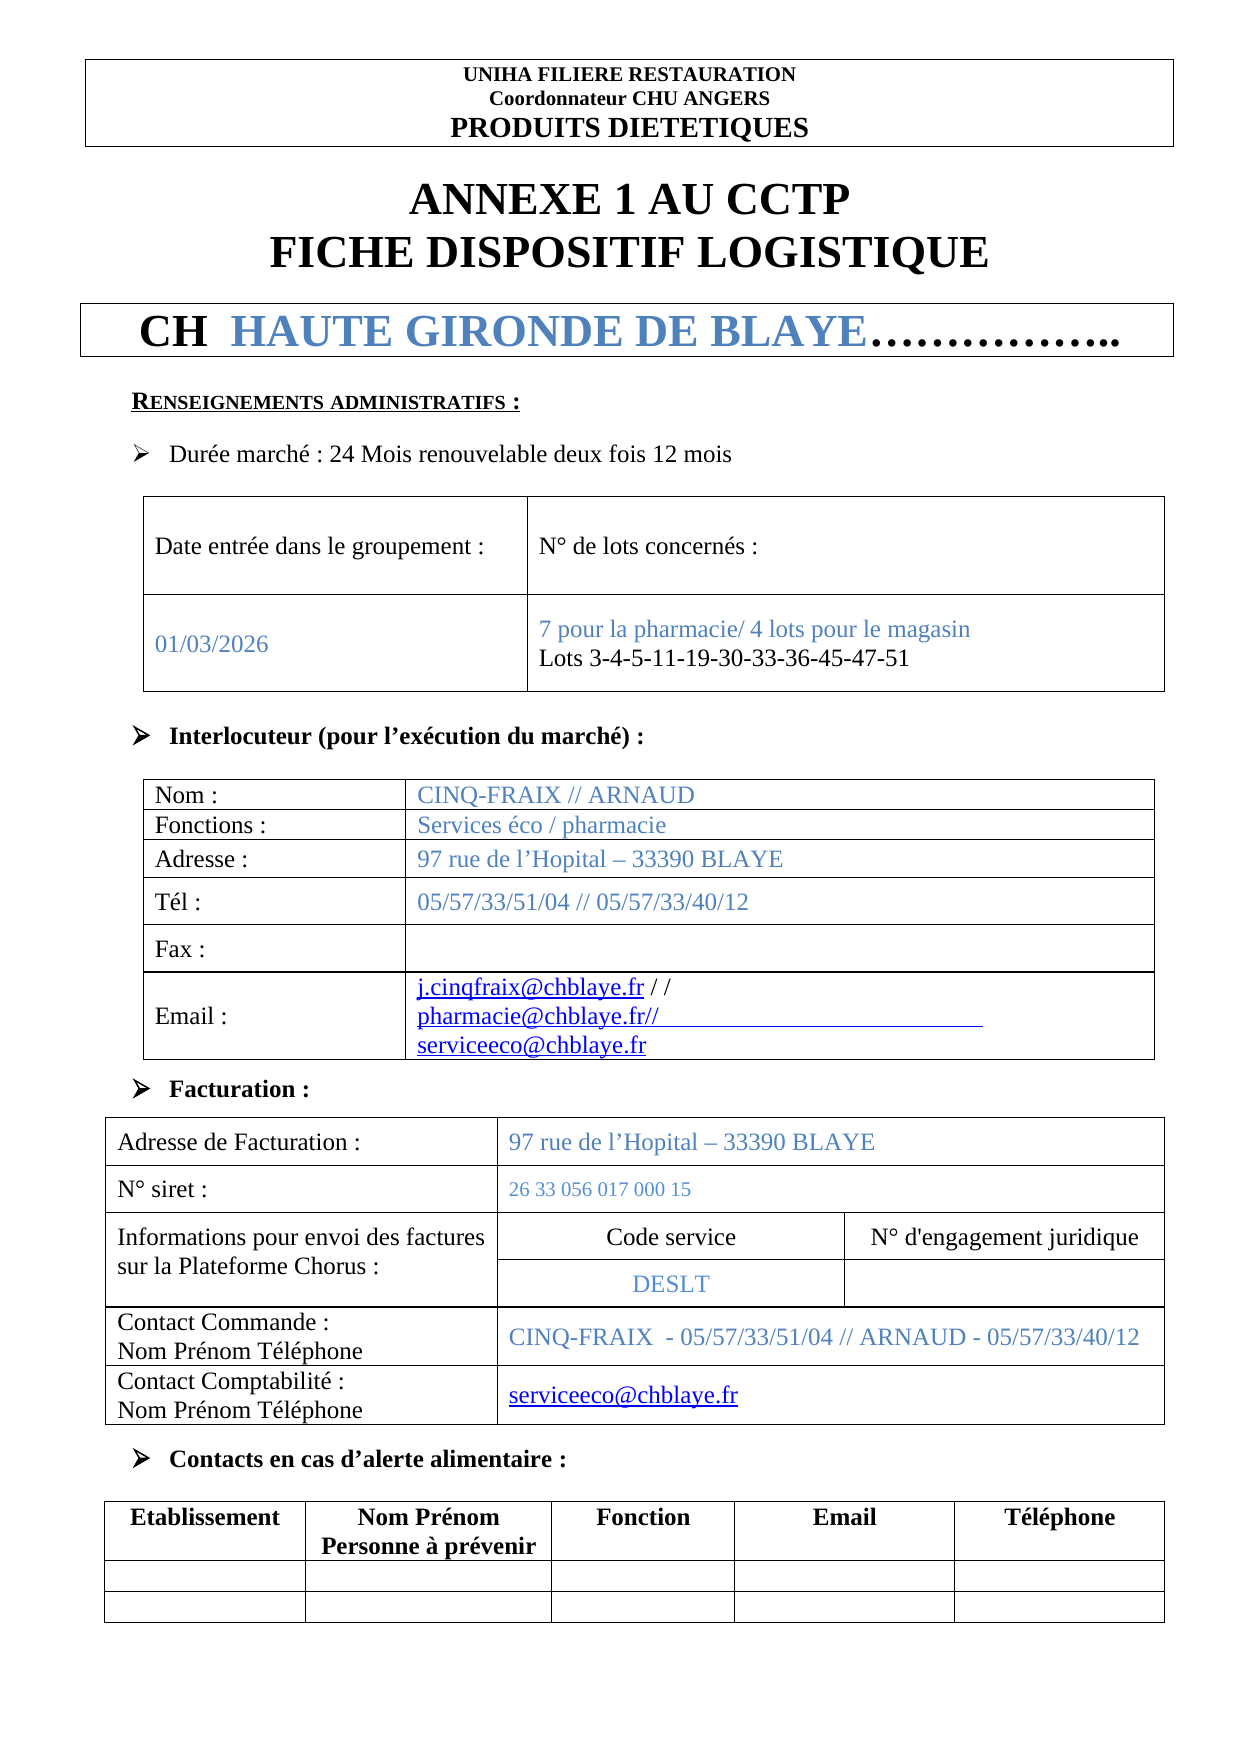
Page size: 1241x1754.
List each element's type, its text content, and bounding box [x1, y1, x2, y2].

text PRODUITS DIETETIQUES [86, 107, 1173, 146]
table_header Adresse de Facturation : [106, 1118, 497, 1164]
table_cell Adresse : [144, 840, 405, 877]
table_cell [406, 925, 1154, 971]
table_cell N° siret : [106, 1166, 497, 1212]
text Coordonnateur CHU ANGERS [94, 86, 1165, 107]
table_cell [552, 1561, 734, 1591]
table_cell j.cinqfraix@chblaye.fr / / pharmacie@chblaye.fr// serviceeco@chblaye.fr [406, 973, 1154, 1059]
table_cell Email : [144, 973, 405, 1059]
text UNIHA FILIERE RESTAURATION [86, 60, 1173, 86]
text Renseignements administratifs : [38, 386, 1165, 415]
table_cell 7 pour la pharmacie/ 4 lots pour le magasin Lots 3-4-5-11-19-30-33-36-45-47-51 [528, 595, 1164, 691]
table_cell Tél : [144, 878, 405, 924]
table_header CINQ-FRAIX // ARNAUD [406, 780, 1154, 809]
table_cell Informations pour envoi des factures sur la Plateforme Chorus : [106, 1213, 497, 1306]
table_header Email [735, 1502, 954, 1560]
list Facturation : [131, 1074, 1165, 1103]
text FICHE DISPOSITIF LOGISTIQUE [94, 225, 1165, 277]
table_cell Contact Comptabilité : Nom Prénom Téléphone [106, 1366, 497, 1423]
table_cell [306, 1592, 551, 1622]
table_header 97 rue de l’Hopital – 33390 BLAYE [498, 1118, 1164, 1164]
table_cell [735, 1561, 954, 1591]
table_cell [552, 1592, 734, 1622]
list Durée marché : 24 Mois renouvelable deux fois 12 mois [131, 439, 1165, 467]
table_header Téléphone [955, 1502, 1164, 1560]
table_cell Contact Commande : Nom Prénom Téléphone [106, 1308, 497, 1365]
table_cell 97 rue de l’Hopital – 33390 BLAYE [406, 840, 1154, 877]
table_cell 26 33 056 017 000 15 [498, 1166, 1164, 1212]
table_header Etablissement [105, 1502, 305, 1560]
table_cell DESLT [498, 1260, 844, 1306]
table_cell Fax : [144, 925, 405, 971]
table_header Fonction [552, 1502, 734, 1560]
table_cell serviceeco@chblaye.fr [498, 1366, 1164, 1423]
table_cell N° d'engagement juridique [845, 1213, 1164, 1259]
table_header N° de lots concernés : [528, 497, 1164, 594]
table_header Nom : [144, 780, 405, 809]
table_cell CINQ-FRAIX - 05/57/33/51/04 // ARNAUD - 05/57/33/40/12 [498, 1308, 1164, 1365]
text ANNEXE 1 AU CCTP [94, 172, 1165, 225]
table_cell [955, 1561, 1164, 1591]
table_cell Services éco / pharmacie [406, 810, 1154, 839]
table_cell [105, 1561, 305, 1591]
table_cell 05/57/33/51/04 // 05/57/33/40/12 [406, 878, 1154, 924]
table_header Nom Prénom Personne à prévenir [306, 1502, 551, 1560]
table_header Date entrée dans le groupement : [144, 497, 527, 594]
table_cell [735, 1592, 954, 1622]
table_cell [105, 1592, 305, 1622]
table_cell Fonctions : [144, 810, 405, 839]
list Contacts en cas d’alerte alimentaire : [131, 1444, 1165, 1472]
table_cell 01/03/2026 [144, 595, 527, 691]
table_cell Code service [498, 1213, 844, 1259]
table_cell [845, 1260, 1164, 1306]
text CH HAUTE GIRONDE DE BLAYE…………….. [81, 304, 1173, 356]
table_cell [306, 1561, 551, 1591]
list Interlocuteur (pour l’exécution du marché) : [131, 721, 1165, 750]
table_cell [955, 1592, 1164, 1622]
